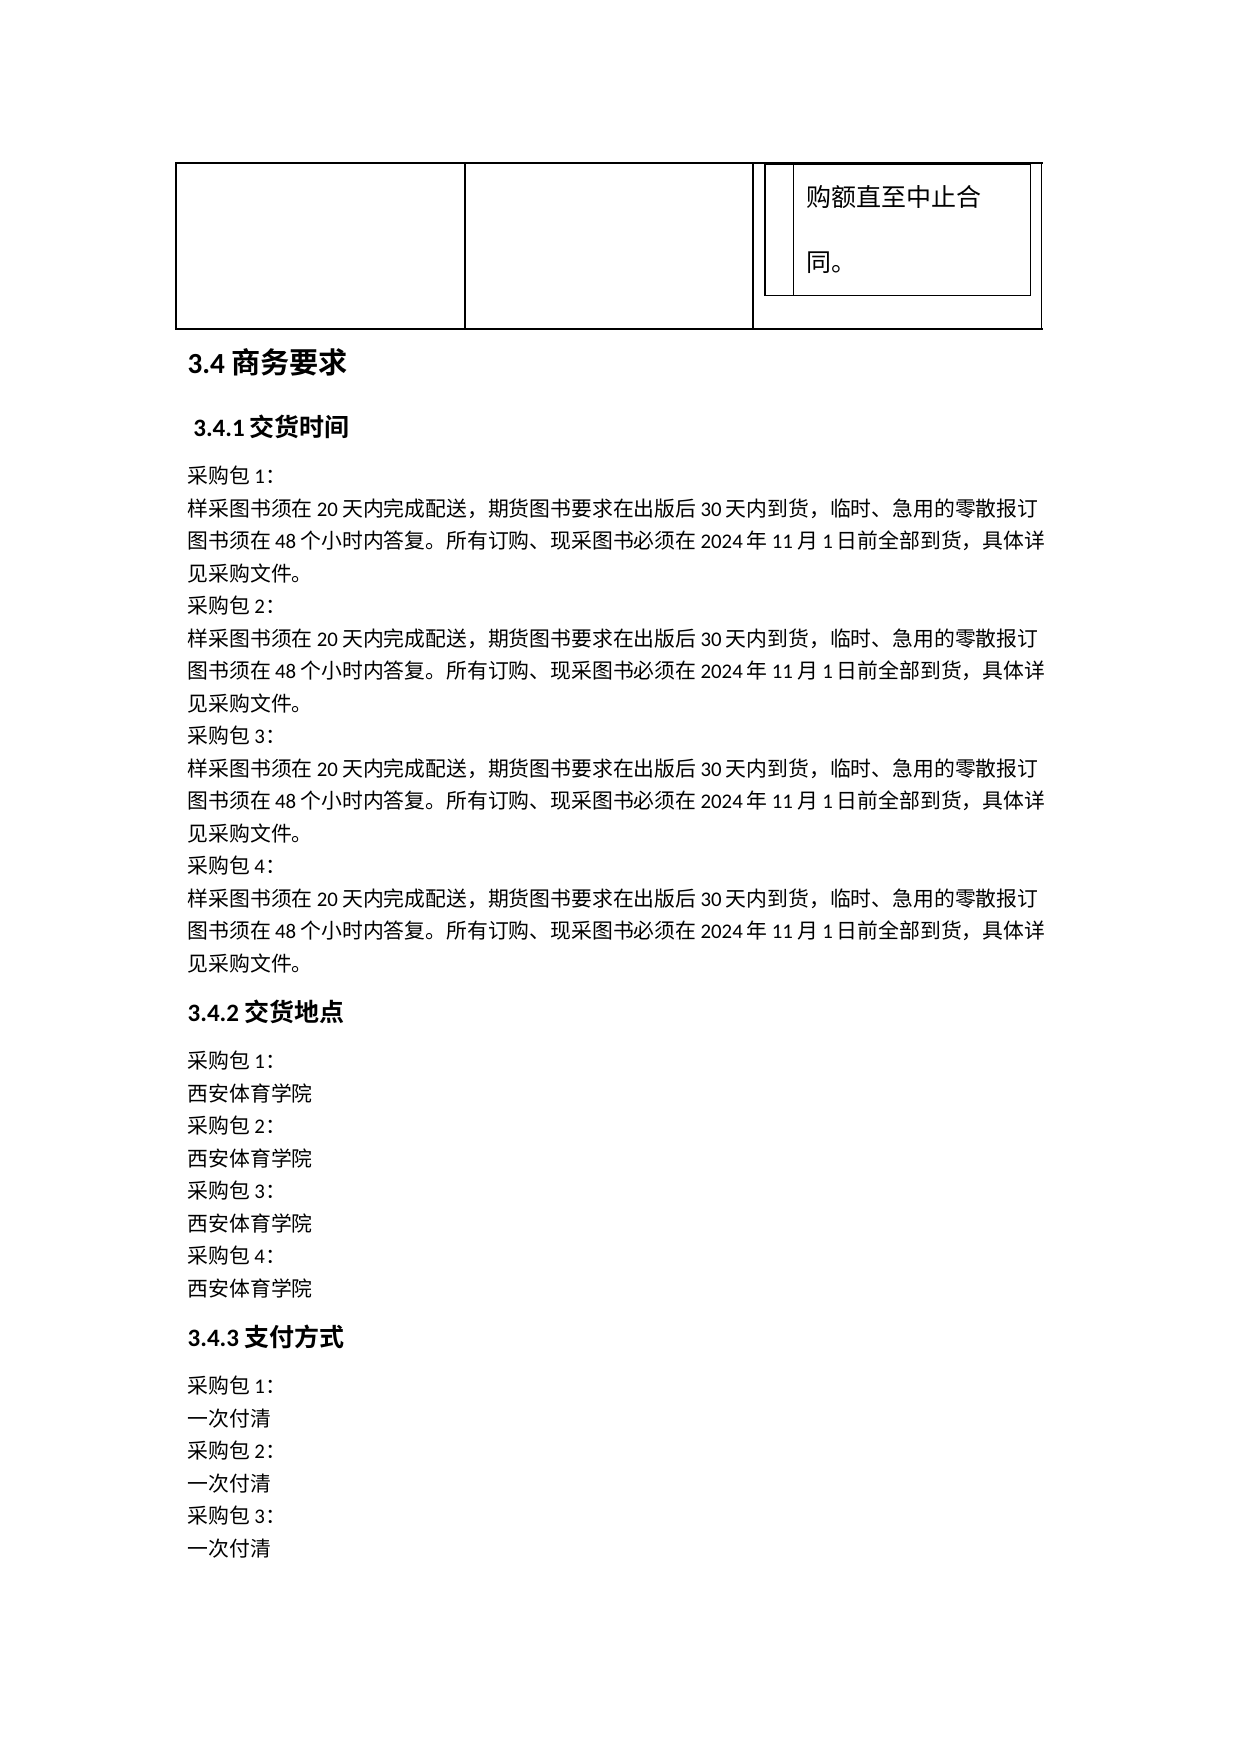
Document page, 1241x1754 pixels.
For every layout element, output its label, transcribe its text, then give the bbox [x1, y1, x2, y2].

table_cell [754, 164, 1041, 328]
text 采购包3： [187, 720, 1053, 752]
text 样采图书须在20天内完成配送，期货图书要求在出版后30天内到货，临时、急用的零散报订图书须在48个小时内答复。所有订购、现采图书必须在2024年11月1日前全部到货，具体详见采购文件。 [187, 882, 1053, 980]
text 西安体育学院 [187, 1077, 1053, 1110]
text 采购包2： [187, 590, 1053, 622]
text 采购包4： [187, 850, 1053, 882]
text 西安体育学院 [187, 1207, 1053, 1240]
text 3.4.1交货时间 [187, 395, 1053, 460]
text 3.4商务要求 [187, 330, 1053, 395]
table_cell [177, 164, 464, 328]
text 一次付清 [187, 1402, 1053, 1435]
text 样采图书须在20天内完成配送，期货图书要求在出版后30天内到货，临时、急用的零散报订图书须在48个小时内答复。所有订购、现采图书必须在2024年11月1日前全部到货，具体详见采购文件。 [187, 752, 1053, 850]
text 样采图书须在20天内完成配送，期货图书要求在出版后30天内到货，临时、急用的零散报订图书须在48个小时内答复。所有订购、现采图书必须在2024年11月1日前全部到货，具体详见采购文件。 [187, 622, 1053, 720]
text 一次付清 [187, 1467, 1053, 1500]
text 西安体育学院 [187, 1272, 1053, 1305]
text 采购包1： [187, 1370, 1053, 1402]
text 3.4.2交货地点 [187, 980, 1053, 1045]
text 采购包4： [187, 1240, 1053, 1272]
text 采购包3： [187, 1175, 1053, 1207]
text 采购包2： [187, 1435, 1053, 1467]
text 西安体育学院 [187, 1142, 1053, 1175]
text 采购包3： [187, 1500, 1053, 1532]
text 3.4.3支付方式 [187, 1305, 1053, 1370]
text 采购包2： [187, 1110, 1053, 1142]
text 样采图书须在20天内完成配送，期货图书要求在出版后30天内到货，临时、急用的零散报订图书须在48个小时内答复。所有订购、现采图书必须在2024年11月1日前全部到货，具体详见采购文件。 [187, 492, 1053, 590]
text 采购包1： [187, 460, 1053, 492]
text 采购包1： [187, 1045, 1053, 1077]
table_cell 1 [466, 164, 752, 328]
text 一次付清 [187, 1532, 1053, 1565]
